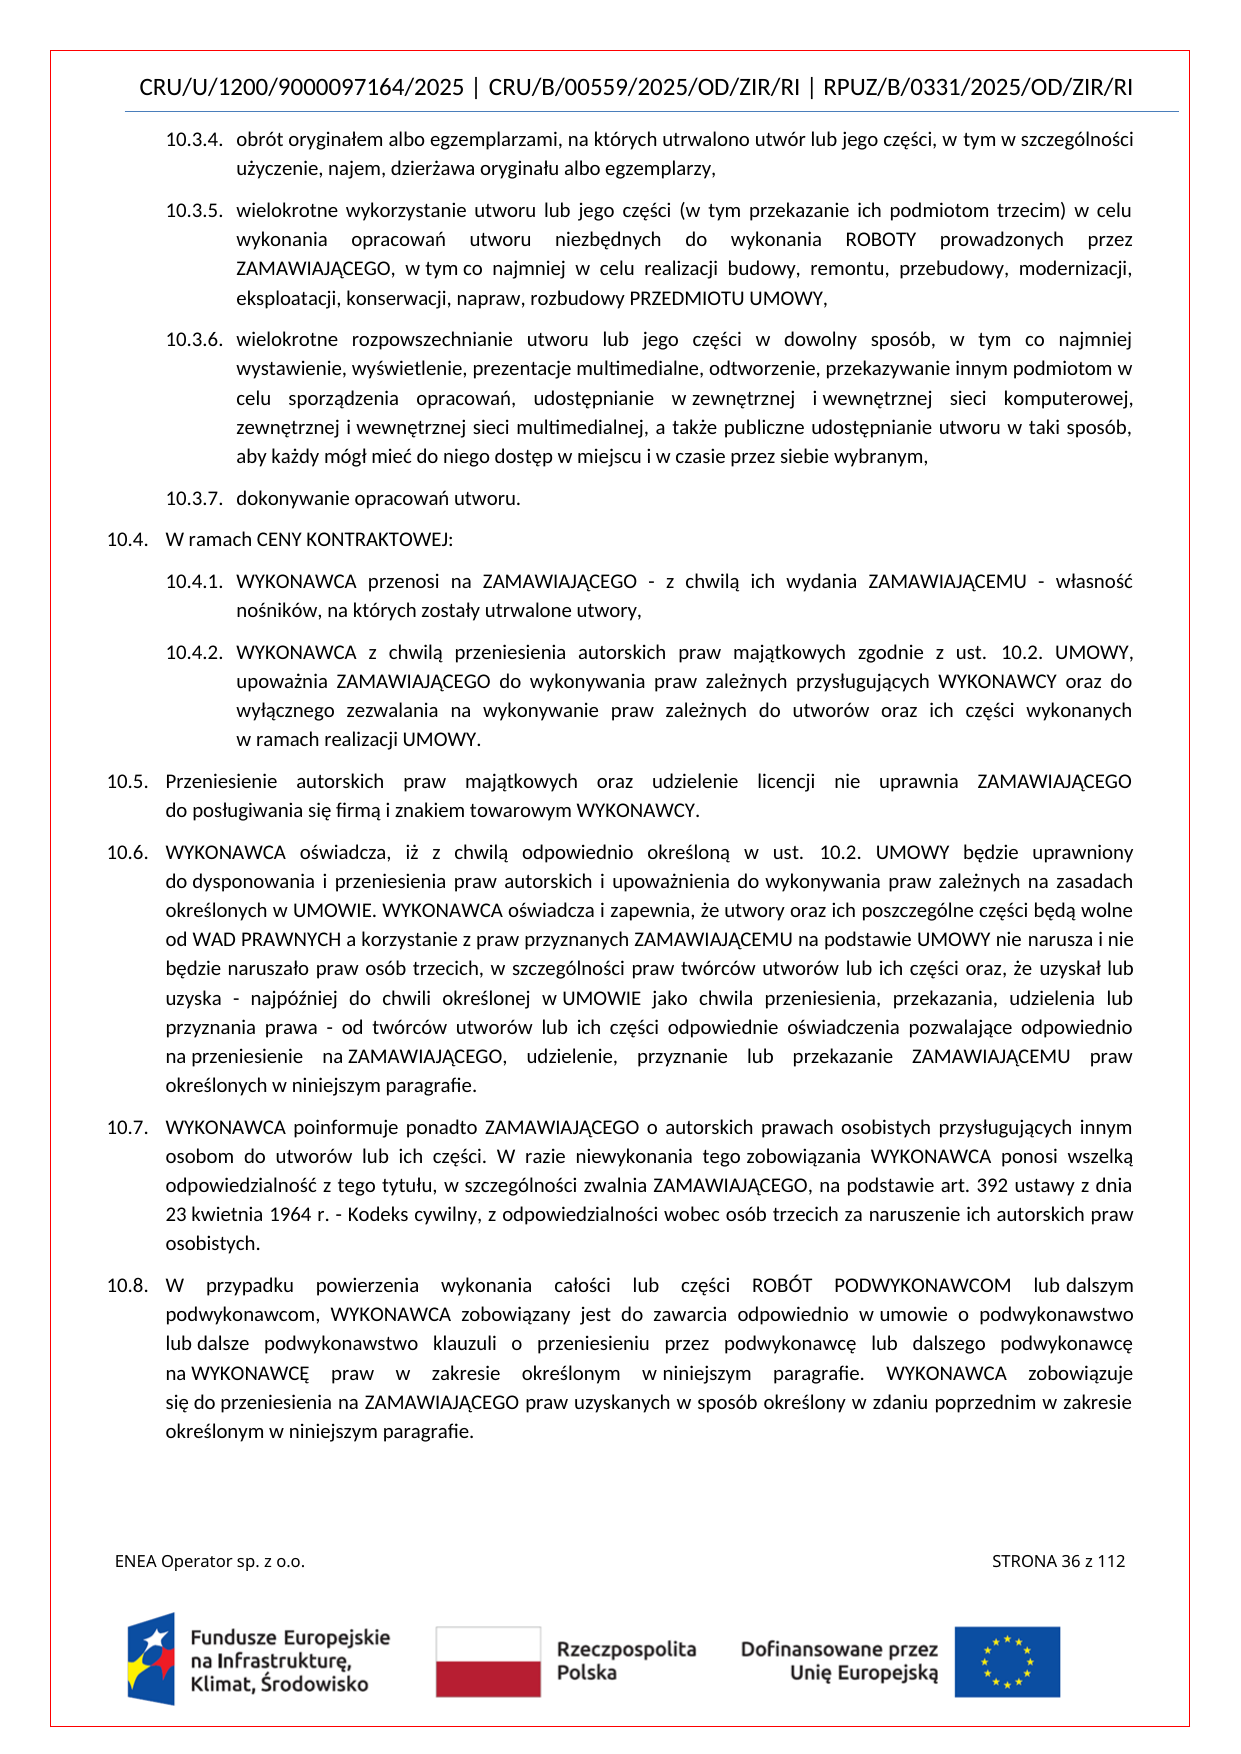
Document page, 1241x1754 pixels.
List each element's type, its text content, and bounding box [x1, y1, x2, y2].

picture [106, 1589, 1074, 1726]
list obrót oryginałem albo egzemplarzami, na których utrwalono utwór lub jego części, w tym w szczególności użyczenie, najem, dzierżawa oryginału albo egzemplarzy, [165, 126, 1134, 181]
list WYKONAWCA oświadcza, iż z chwilą odpowiednio określoną w ust. 10.2. UMOWY będzie uprawniony do dysponowania i przeniesienia praw autorskich i upoważnienia do wykonywania praw zależnych na zasadach określonych w UMOWIE. WYKONAWCA oświadcza i zapewnia, że utwory oraz ich poszczególne części będą wolne od WAD PRAWNYCH a korzystanie z praw przyznanych ZAMAWIAJĄCEMU na podstawie UMOWY nie narusza i nie będzie naruszało praw osób trzecich, w szczególności praw twórców utworów lub ich części oraz, że uzyskał lub uzyska - najpóźniej do chwili określonej w UMOWIE jako chwila przeniesienia, przekazania, udzielenia lub przyznania prawa - od twórców utworów lub ich części odpowiednie oświadczenia pozwalające odpowiednio na przeniesienie na ZAMAWIAJĄCEGO, udzielenie, przyznanie lub przekazanie ZAMAWIAJĄCEMU praw określonych w niniejszym paragrafie. [106, 839, 1134, 1098]
list wielokrotne rozpowszechnianie utworu lub jego części w dowolny sposób, w tym co najmniej wystawienie, wyświetlenie, prezentacje multimedialne, odtworzenie, przekazywanie innym podmiotom w celu sporządzenia opracowań, udostępnianie w zewnętrznej i wewnętrznej sieci komputerowej, zewnętrznej i wewnętrznej sieci multimedialnej, a także publiczne udostępnianie utworu w taki sposób, aby każdy mógł mieć do niego dostęp w miejscu i w czasie przez siebie wybranym, [165, 326, 1134, 468]
list dokonywanie opracowań utworu. [165, 485, 1134, 510]
list W przypadku powierzenia wykonania całości lub części ROBÓT PODWYKONAWCOM lub dalszym podwykonawcom, WYKONAWCA zobowiązany jest do zawarcia odpowiednio w umowie o podwykonawstwo lub dalsze podwykonawstwo klauzuli o przeniesieniu przez podwykonawcę lub dalszego podwykonawcę na WYKONAWCĘ praw w zakresie określonym w niniejszym paragrafie. WYKONAWCA zobowiązuje się do przeniesienia na ZAMAWIAJĄCEGO praw uzyskanych w sposób określony w zdaniu poprzednim w zakresie określonym w niniejszym paragrafie. [106, 1272, 1134, 1443]
list W ramach CENY KONTRAKTOWEJ: [106, 526, 1134, 552]
list WYKONAWCA poinformuje ponadto ZAMAWIAJĄCEGO o autorskich prawach osobistych przysługujących innym osobom do utworów lub ich części. W razie niewykonania tego zobowiązania WYKONAWCA ponosi wszelką odpowiedzialność z tego tytułu, w szczególności zwalnia ZAMAWIAJĄCEGO, na podstawie art. 392 ustawy z dnia 23 kwietnia 1964 r. - Kodeks cywilny, z odpowiedzialności wobec osób trzecich za naruszenie ich autorskich praw osobistych. [106, 1114, 1134, 1256]
list WYKONAWCA przenosi na ZAMAWIAJĄCEGO - z chwilą ich wydania ZAMAWIAJĄCEMU - własność nośników, na których zostały utrwalone utwory, [165, 568, 1134, 623]
list WYKONAWCA z chwilą przeniesienia autorskich praw majątkowych zgodnie z ust. 10.2. UMOWY, upoważnia ZAMAWIAJĄCEGO do wykonywania praw zależnych przysługujących WYKONAWCY oraz do wyłącznego zezwalania na wykonywanie praw zależnych do utworów oraz ich części wykonanych w ramach realizacji UMOWY. [165, 639, 1134, 752]
list wielokrotne wykorzystanie utworu lub jego części (w tym przekazanie ich podmiotom trzecim) w celu wykonania opracowań utworu niezbędnych do wykonania ROBOTY prowadzonych przez ZAMAWIAJĄCEGO, w tym co najmniej w celu realizacji budowy, remontu, przebudowy, modernizacji, eksploatacji, konserwacji, napraw, rozbudowy PRZEDMIOTU UMOWY, [165, 197, 1134, 310]
list Przeniesienie autorskich praw majątkowych oraz udzielenie licencji nie uprawnia ZAMAWIAJĄCEGO do posługiwania się firmą i znakiem towarowym WYKONAWCY. [106, 768, 1134, 823]
